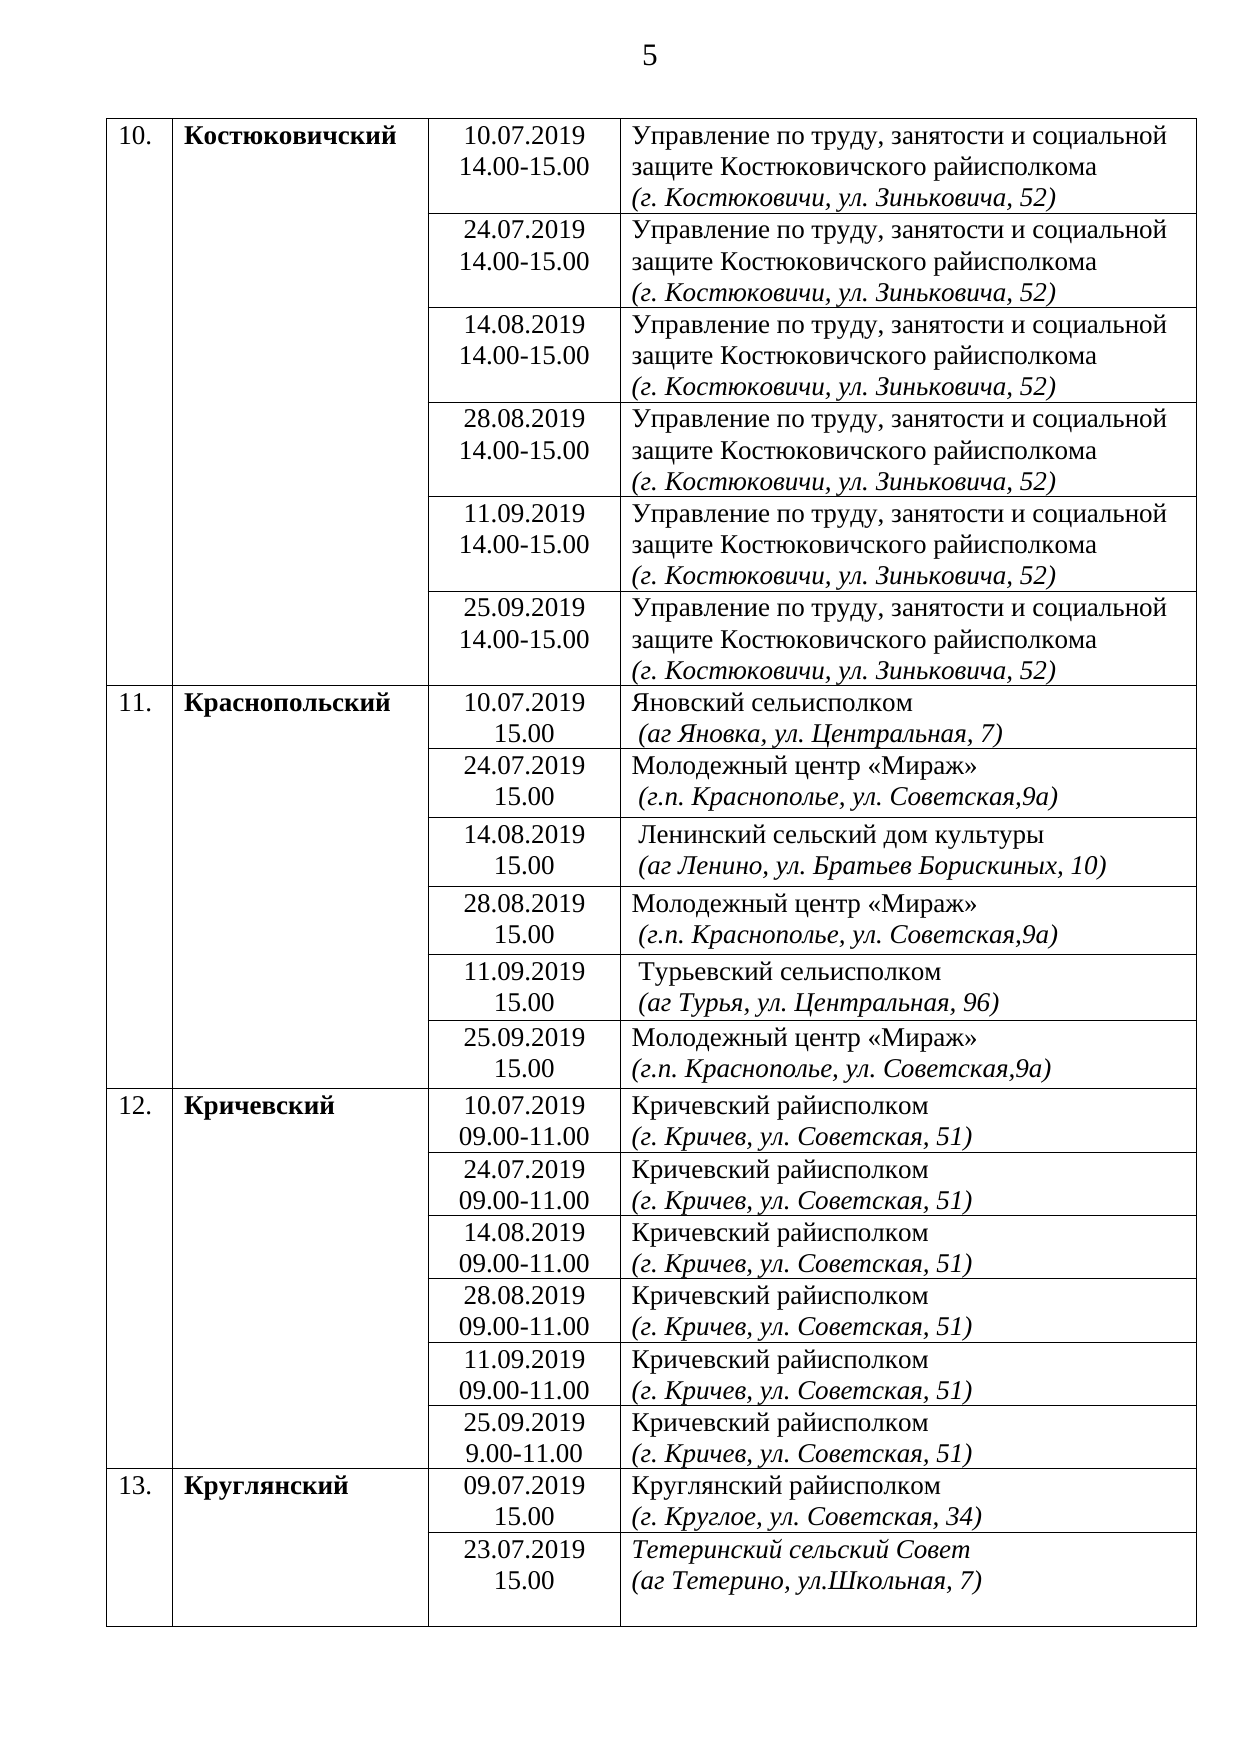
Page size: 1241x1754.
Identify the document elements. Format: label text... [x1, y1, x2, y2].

table_cell 10.07.2019 09.00-11.00 [429, 1089, 620, 1152]
table_cell 25.09.2019 9.00-11.00 [429, 1406, 620, 1468]
table_cell Управление по труду, занятости и социальной защите Костюковичского райисполкома (г. Костюковичи, ул. Зиньковича, 52) [621, 308, 1196, 402]
table_cell Кричевский райисполком (г. Кричев, ул. Советская, 51) [621, 1089, 1196, 1152]
table_cell 24.07.2019 15.00 [429, 749, 620, 817]
table_cell Молодежный центр «Мираж» (г.п. Краснополье, ул. Советская,9а) [621, 887, 1196, 954]
table_cell 14.08.2019 14.00-15.00 [429, 308, 620, 402]
table_cell 24.07.2019 09.00-11.00 [429, 1153, 620, 1215]
table_cell 11.09.2019 15.00 [429, 955, 620, 1020]
table_cell Управление по труду, занятости и социальной защите Костюковичского райисполкома (г. Костюковичи, ул. Зиньковича, 52) [621, 592, 1196, 685]
table_cell 13. [107, 1469, 172, 1626]
table_cell 28.08.2019 14.00-15.00 [429, 403, 620, 496]
table_cell Молодежный центр «Мираж» (г.п. Краснополье, ул. Советская,9а) [621, 749, 1196, 817]
table_cell 14.08.2019 09.00-11.00 [429, 1216, 620, 1278]
table_cell Тетеринский сельский Совет (аг Тетерино, ул.Школьная, 7) [621, 1533, 1196, 1626]
table_cell Яновский сельисполком (аг Яновка, ул. Центральная, 7) [621, 686, 1196, 748]
table_cell 14.08.2019 15.00 [429, 818, 620, 886]
table_cell Управление по труду, занятости и социальной защите Костюковичского райисполкома (г. Костюковичи, ул. Зиньковича, 52) [621, 214, 1196, 307]
table_cell 23.07.2019 15.00 [429, 1533, 620, 1626]
table_cell 11. [107, 686, 172, 1088]
table_cell 11.09.2019 09.00-11.00 [429, 1343, 620, 1405]
table_cell 28.08.2019 09.00-11.00 [429, 1279, 620, 1342]
table_cell Ленинский сельский дом культуры (аг Ленино, ул. Братьев Борискиных, 10) [621, 818, 1196, 886]
table_cell 10.07.2019 15.00 [429, 686, 620, 748]
table_cell 12. [107, 1089, 172, 1468]
table_cell Молодежный центр «Мираж» (г.п. Краснополье, ул. Советская,9а) [621, 1021, 1196, 1088]
table_cell Управление по труду, занятости и социальной защите Костюковичского райисполкома (г. Костюковичи, ул. Зиньковича, 52) [621, 119, 1196, 213]
table_cell Кричевский райисполком (г. Кричев, ул. Советская, 51) [621, 1343, 1196, 1405]
table_cell 11.09.2019 14.00-15.00 [429, 497, 620, 591]
table_cell 25.09.2019 15.00 [429, 1021, 620, 1088]
table_cell Кричевский райисполком (г. Кричев, ул. Советская, 51) [621, 1216, 1196, 1278]
table_cell 28.08.2019 15.00 [429, 887, 620, 954]
table_cell Управление по труду, занятости и социальной защите Костюковичского райисполкома (г. Костюковичи, ул. Зиньковича, 52) [621, 497, 1196, 591]
table_cell Кричевский райисполком (г. Кричев, ул. Советская, 51) [621, 1153, 1196, 1215]
table_cell Кричевский райисполком (г. Кричев, ул. Советская, 51) [621, 1279, 1196, 1342]
table_cell Кричевский [173, 1089, 428, 1468]
table_cell Круглянский [173, 1469, 428, 1626]
table_cell Кричевский райисполком (г. Кричев, ул. Советская, 51) [621, 1406, 1196, 1468]
table_cell Турьевский сельисполком (аг Турья, ул. Центральная, 96) [621, 955, 1196, 1020]
table_cell 25.09.2019 14.00-15.00 [429, 592, 620, 685]
table_cell 09.07.2019 15.00 [429, 1469, 620, 1532]
table_cell Управление по труду, занятости и социальной защите Костюковичского райисполкома (г. Костюковичи, ул. Зиньковича, 52) [621, 403, 1196, 496]
table_cell Костюковичский [173, 119, 428, 685]
table_cell 24.07.2019 14.00-15.00 [429, 214, 620, 307]
table_cell 10.07.2019 14.00-15.00 [429, 119, 620, 213]
table_cell Краснопольский [173, 686, 428, 1088]
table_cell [621, 1469, 1196, 1532]
table_cell 10. [107, 119, 172, 685]
